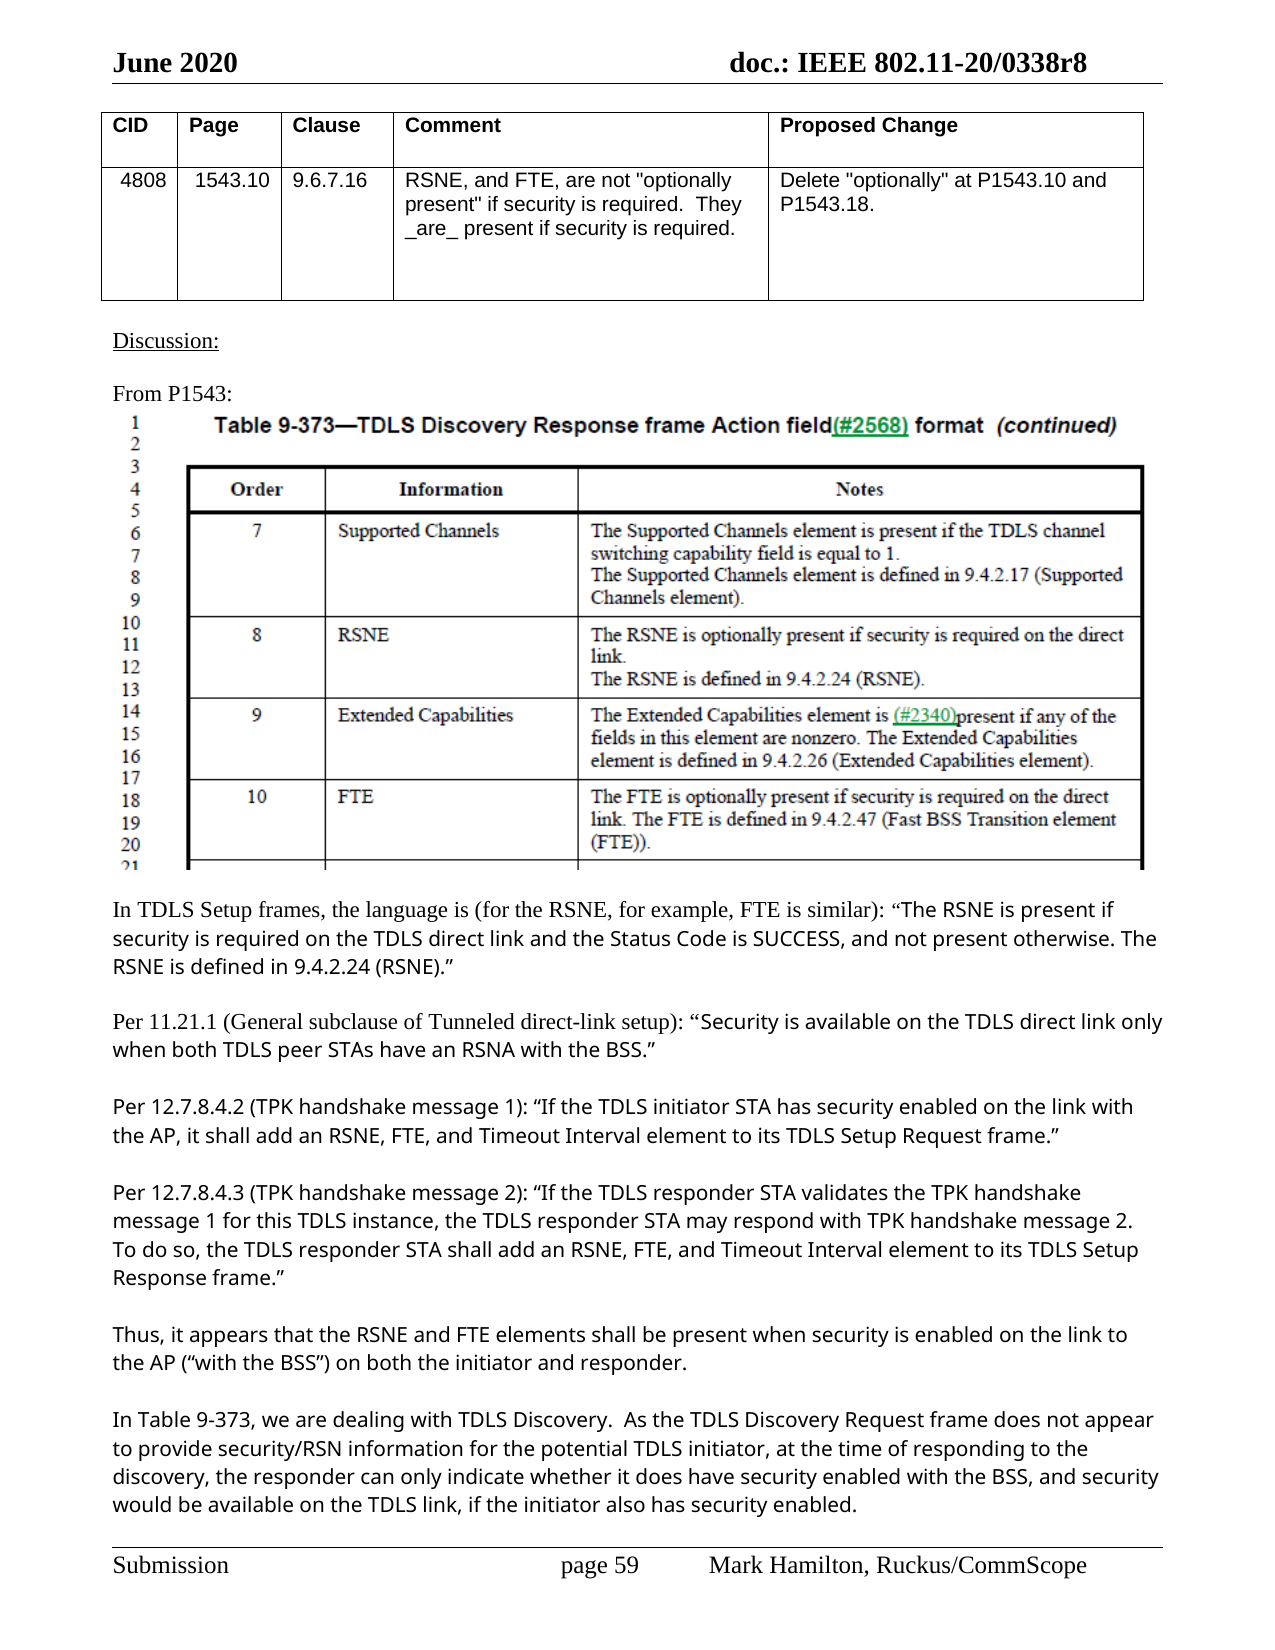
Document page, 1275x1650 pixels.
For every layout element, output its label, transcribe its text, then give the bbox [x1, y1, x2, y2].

text Per 12.7.8.4.3 (TPK handshake message 2): “If the TDLS responder STA validates the TPK handshake message 1 for this TDLS instance, the TDLS responder STA may respond with TPK handshake message 2. To do so, the TDLS responder STA shall add an RSNE, FTE, and Timeout Interval element to its TDLS Setup Response frame.” [112, 1178, 1163, 1292]
picture [112, 406, 1163, 870]
text From P1543: [112, 380, 1163, 406]
text Per 12.7.8.4.2 (TPK handshake message 1): “If the TDLS initiator STA has security enabled on the link with the AP, it shall add an RSNE, FTE, and Timeout Interval element to its TDLS Setup Request frame.” [112, 1092, 1163, 1149]
table_header Comment [394, 113, 768, 167]
text In TDLS Setup frames, the language is (for the RSNE, for example, FTE is similar): “The RSNE is present if security is required on the TDLS direct link and the Status Code is SUCCESS, and not present otherwise. The RSNE is defined in 9.4.2.24 (RSNE).” [112, 896, 1163, 981]
table_cell 9.6.7.16 [282, 168, 393, 299]
table_cell RSNE, and FTE, are not "optionally present" if security is required. They _are_ present if security is required. [394, 168, 768, 299]
text Per 11.21.1 (General subclause of Tunneled direct-link setup): “Security is available on the TDLS direct link only when both TDLS peer STAs have an RSNA with the BSS.” [112, 1007, 1163, 1064]
text Discussion: [112, 327, 1163, 353]
text Thus, it appears that the RSNE and FTE elements shall be present when security is enabled on the link to the AP (“with the BSS”) on both the initiator and responder. [112, 1320, 1163, 1377]
table_cell 4808 [102, 168, 177, 299]
text In Table 9-373, we are dealing with TDLS Discovery. As the TDLS Discovery Request frame does not appear to provide security/RSN information for the potential TDLS initiator, at the time of responding to the discovery, the responder can only indicate whether it does have security enabled with the BSS, and security would be available on the TDLS link, if the initiator also has security enabled. [112, 1405, 1163, 1519]
table_cell 1543.10 [178, 168, 281, 299]
table_header Proposed Change [769, 113, 1143, 167]
table_header Clause [282, 113, 393, 167]
table_header Page [178, 113, 281, 167]
table_cell Delete "optionally" at P1543.10 and P1543.18. [769, 168, 1143, 299]
table_header CID [102, 113, 177, 167]
